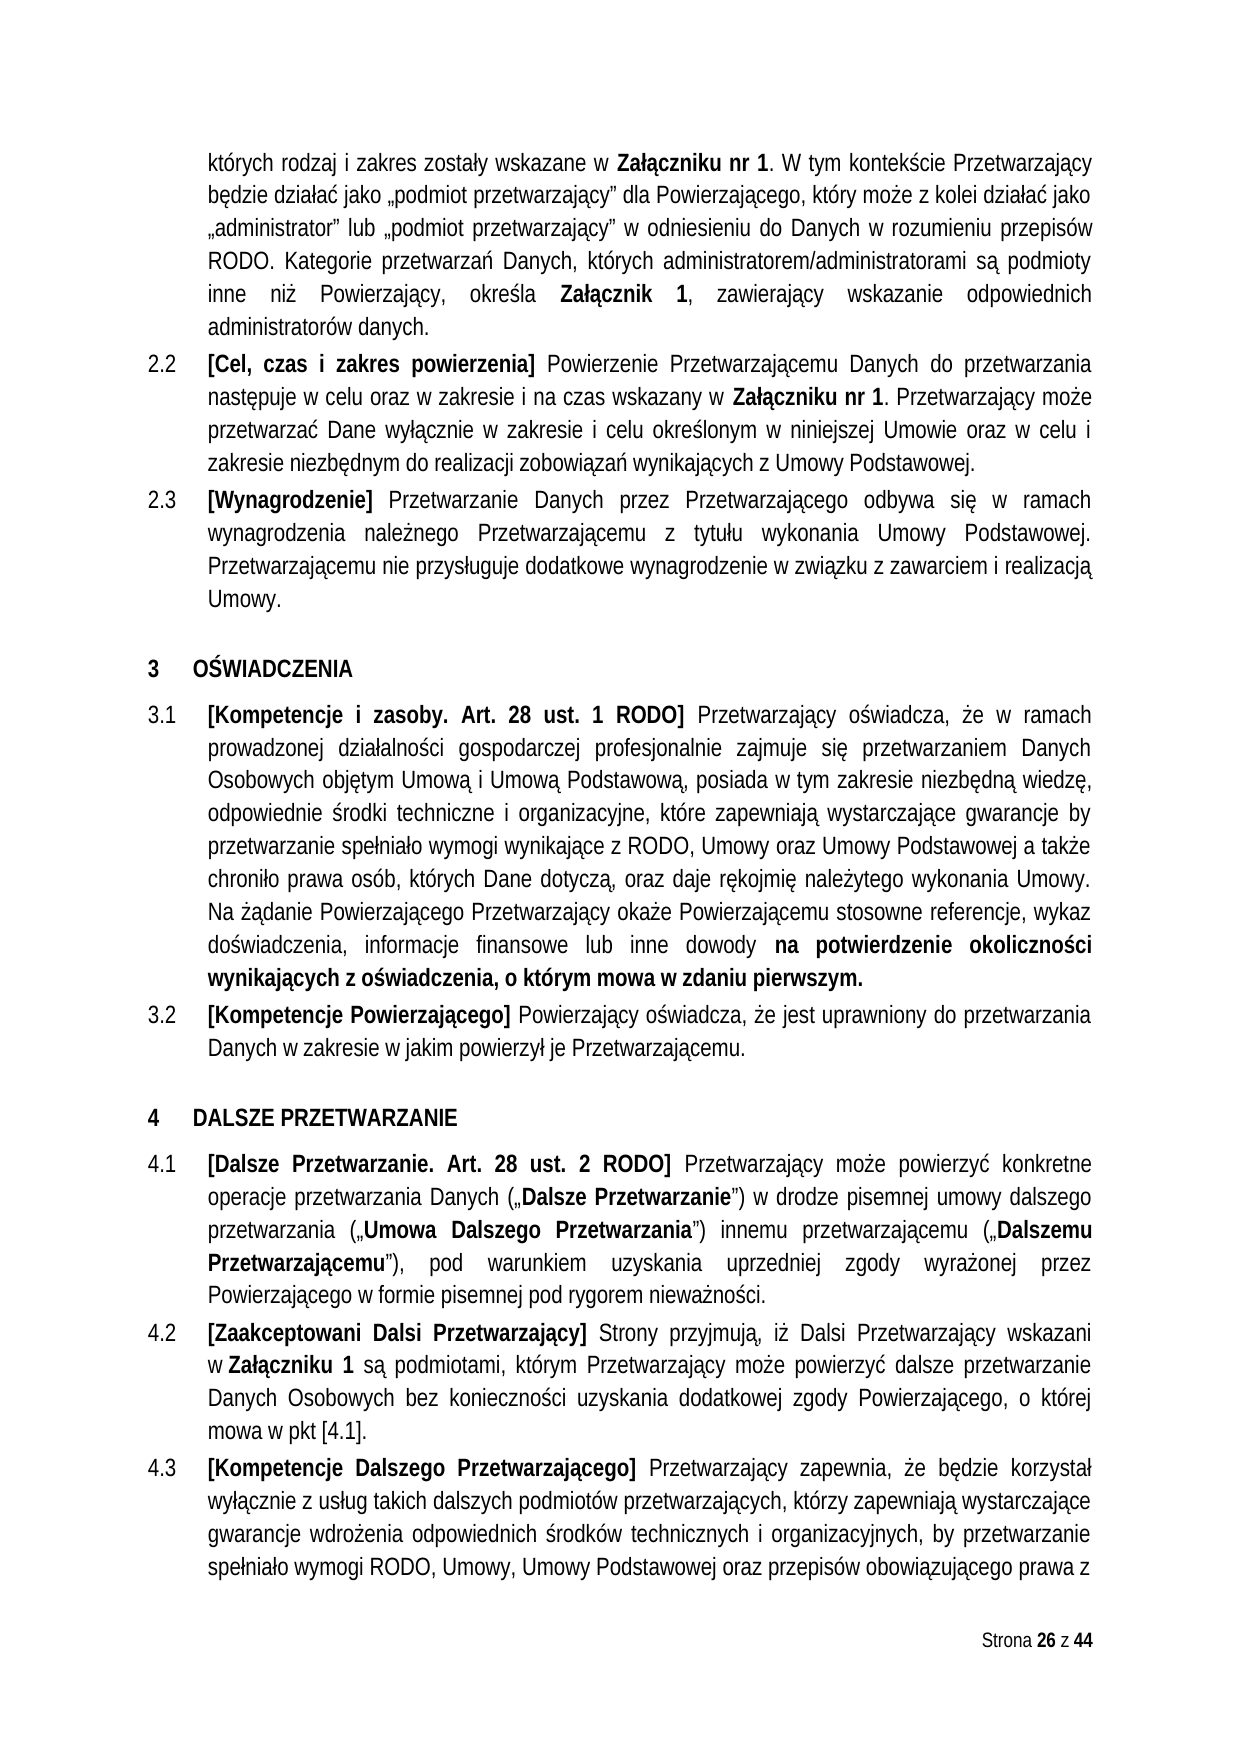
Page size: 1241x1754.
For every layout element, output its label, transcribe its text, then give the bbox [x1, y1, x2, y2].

list [Zaakceptowani Dalsi Przetwarzający] Strony przyjmują, iż Dalsi Przetwarzający wskazani w Załączniku 1 są podmiotami, którym Przetwarzający może powierzyć dalsze przetwarzanie Danych Osobowych bez konieczności uzyskania dodatkowej zgody Powierzającego, o której mowa w pkt [4.1]. [148, 1318, 1093, 1445]
list Oświadczenia [148, 654, 1093, 683]
list [Kompetencje Powierzającego] Powierzający oświadcza, że jest uprawniony do przetwarzania Danych w zakresie w jakim powierzył je Przetwarzającemu. [148, 1000, 1093, 1062]
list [148, 1453, 1093, 1581]
list [Kompetencje i zasoby. Art. 28 ust. 1 RODO] Przetwarzający oświadcza, że w ramach prowadzonej działalności gospodarczej profesjonalnie zajmuje się przetwarzaniem Danych Osobowych objętym Umową i Umową Podstawową, posiada w tym zakresie niezbędną wiedzę, odpowiednie środki techniczne i organizacyjne, które zapewniają wystarczające gwarancje by przetwarzanie spełniało wymogi wynikające z RODO, Umowy oraz Umowy Podstawowej a także chroniło prawa osób, których Dane dotyczą, oraz daje rękojmię należytego wykonania Umowy. Na żądanie Powierzającego Przetwarzający okaże Powierzającemu stosowne referencje, wykaz doświadczenia, informacje finansowe lub inne dowody na potwierdzenie okoliczności wynikających z oświadczenia, o którym mowa w zdaniu pierwszym. [148, 700, 1093, 992]
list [148, 148, 1093, 341]
list Dalsze Przetwarzanie [148, 1103, 1093, 1132]
list [Dalsze Przetwarzanie. Art. 28 ust. 2 RODO] Przetwarzający może powierzyć konkretne operacje przetwarzania Danych („Dalsze Przetwarzanie”) w drodze pisemnej umowy dalszego przetwarzania („Umowa Dalszego Przetwarzania”) innemu przetwarzającemu („Dalszemu Przetwarzającemu”), pod warunkiem uzyskania uprzedniej zgody wyrażonej przez Powierzającego w formie pisemnej pod rygorem nieważności. [148, 1149, 1093, 1309]
list [Wynagrodzenie] Przetwarzanie Danych przez Przetwarzającego odbywa się w ramach wynagrodzenia należnego Przetwarzającemu z tytułu wykonania Umowy Podstawowej. Przetwarzającemu nie przysługuje dodatkowe wynagrodzenie w związku z zawarciem i realizacją Umowy. [148, 485, 1093, 612]
list [Cel, czas i zakres powierzenia] Powierzenie Przetwarzającemu Danych do przetwarzania następuje w celu oraz w zakresie i na czas wskazany w Załączniku nr 1. Przetwarzający może przetwarzać Dane wyłącznie w zakresie i celu określonym w niniejszej Umowie oraz w celu i zakresie niezbędnym do realizacji zobowiązań wynikających z Umowy Podstawowej. [148, 349, 1093, 477]
